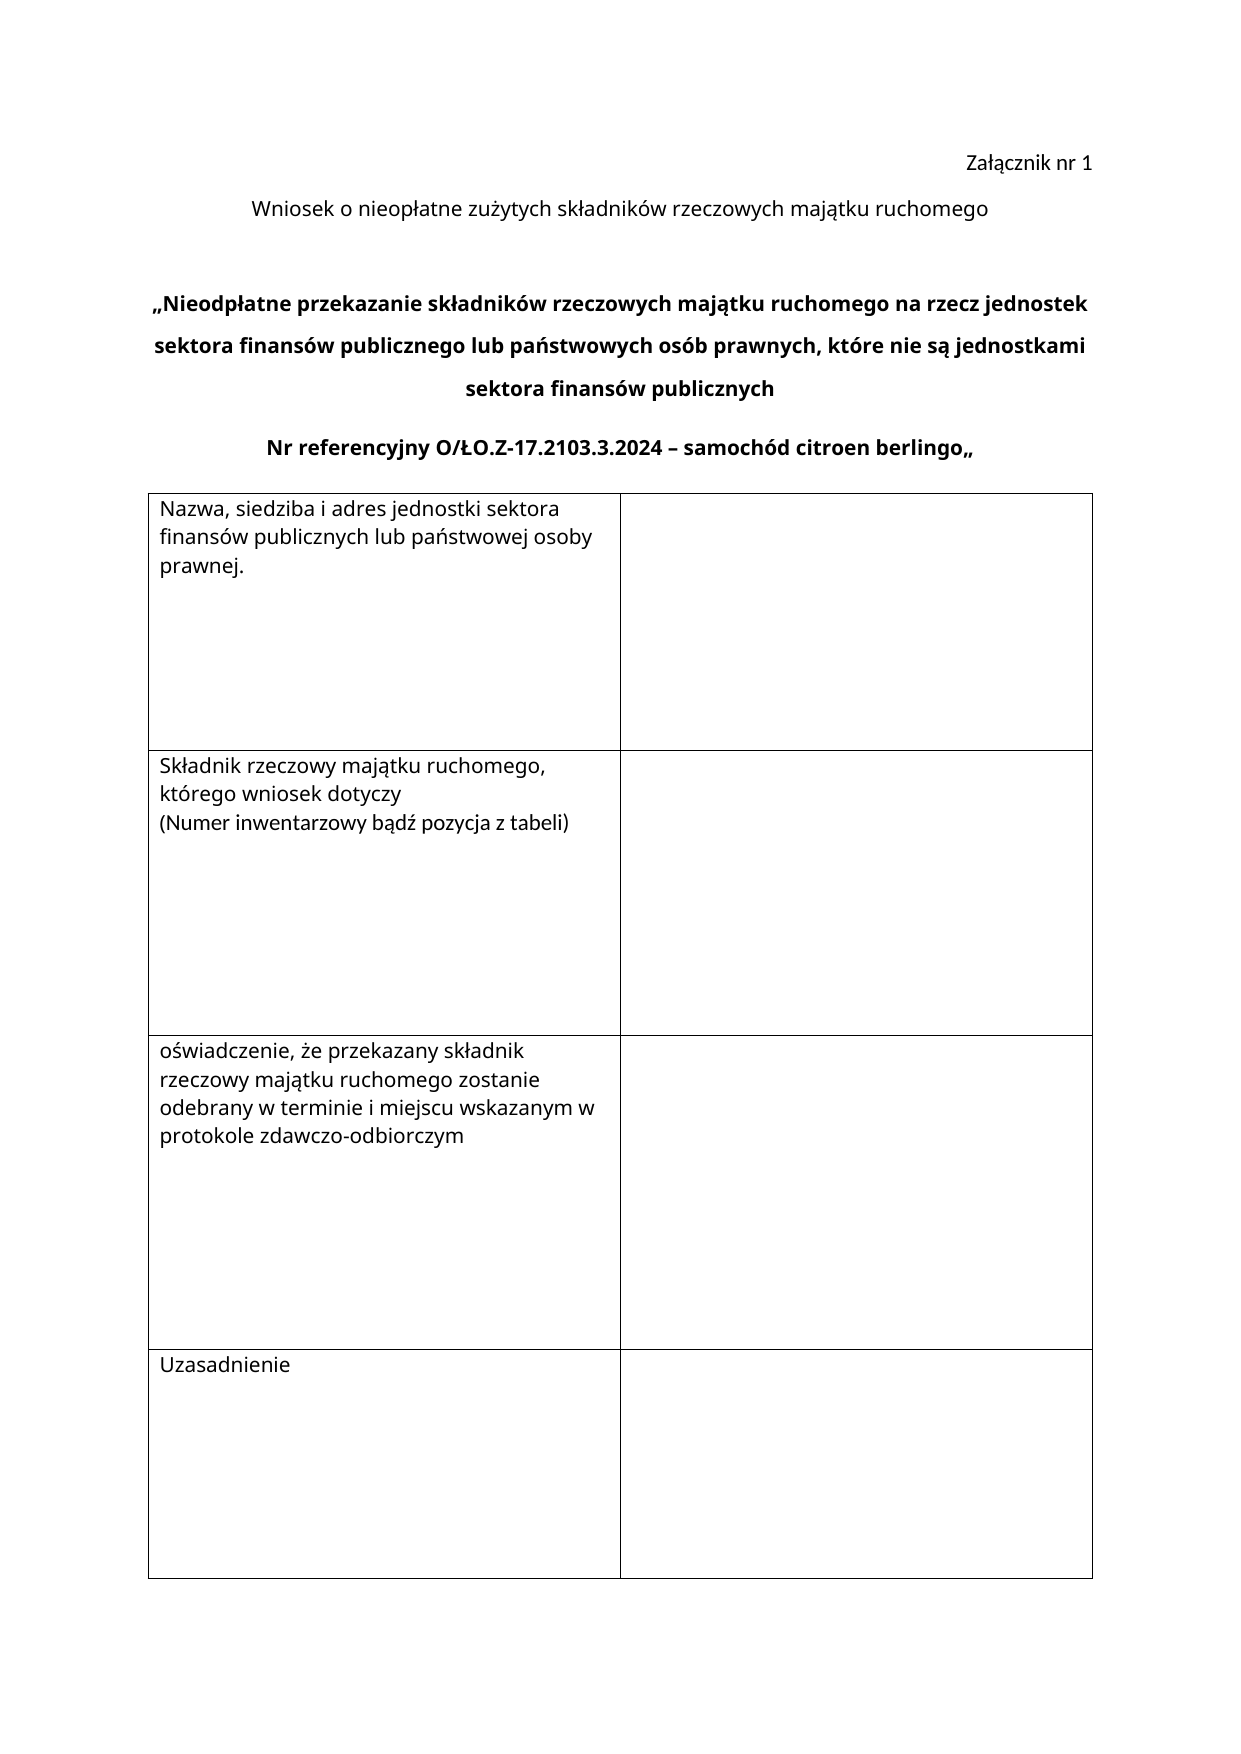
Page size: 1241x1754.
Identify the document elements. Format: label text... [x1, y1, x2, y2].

text „Nieodpłatne przekazanie składników rzeczowych majątku ruchomego na rzecz jednostek sektora finansów publicznego lub państwowych osób prawnych, które nie są jednostkami sektora finansów publicznych [148, 289, 1093, 403]
table_cell [621, 751, 1092, 1035]
text Nr referencyjny O/ŁO.Z-17.2103.3.2024 – samochód citroen berlingo„ [148, 433, 1093, 462]
table_cell Składnik rzeczowy majątku ruchomego, którego wniosek dotyczy (Numer inwentarzowy bądź pozycja z tabeli) [149, 751, 620, 1035]
table_header [621, 494, 1092, 750]
table_header Nazwa, siedziba i adres jednostki sektora finansów publicznych lub państwowej osoby prawnej. [149, 494, 620, 750]
table_cell oświadczenie, że przekazany składnik rzeczowy majątku ruchomego zostanie odebrany w terminie i miejscu wskazanym w protokole zdawczo-odbiorczym [149, 1036, 620, 1349]
text Wniosek o nieopłatne zużytych składników rzeczowych majątku ruchomego [148, 194, 1093, 223]
table_cell [621, 1036, 1092, 1349]
table_cell Uzasadnienie [149, 1350, 620, 1578]
text Załącznik nr 1 [148, 148, 1093, 176]
table_cell [621, 1350, 1092, 1578]
